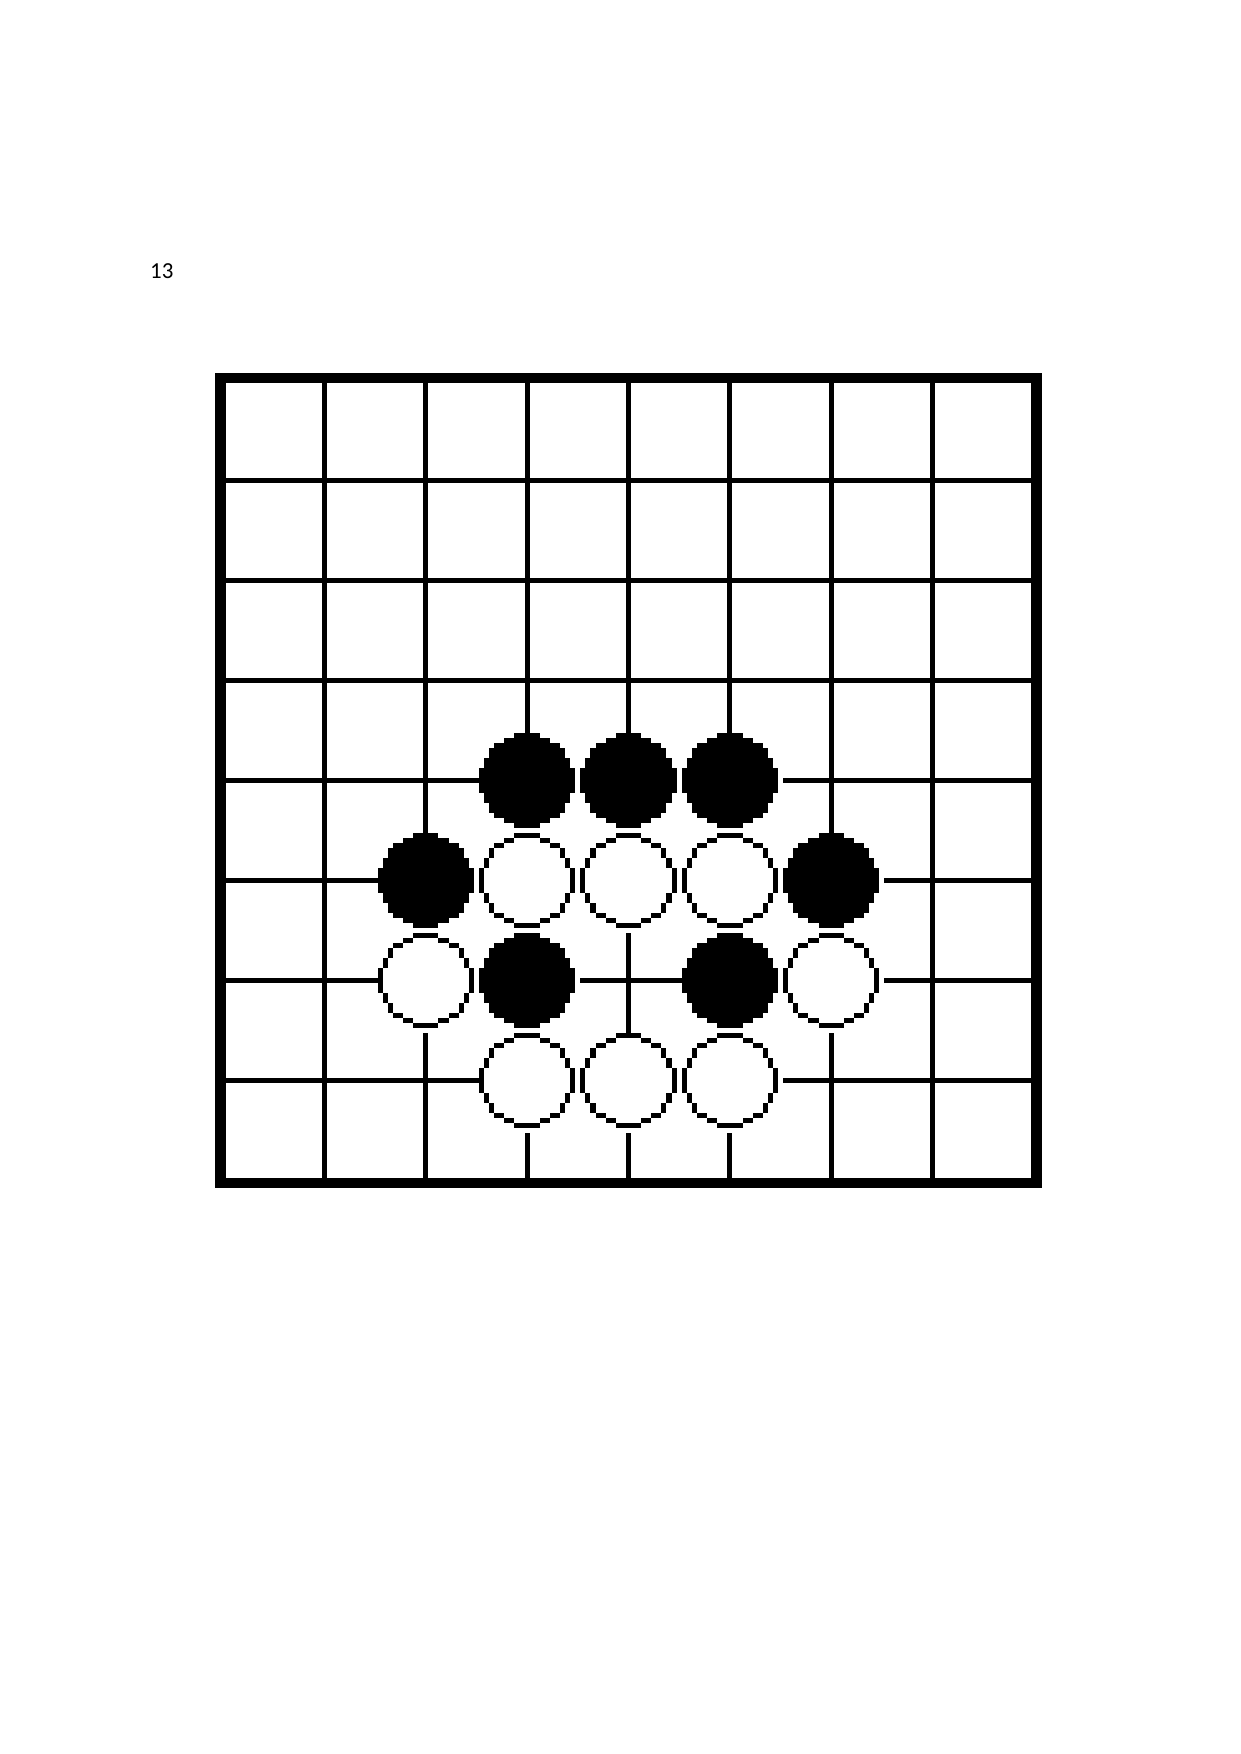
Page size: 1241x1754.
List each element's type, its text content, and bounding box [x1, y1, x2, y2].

picture [150, 309, 1113, 1259]
text 13 [150, 256, 1090, 284]
